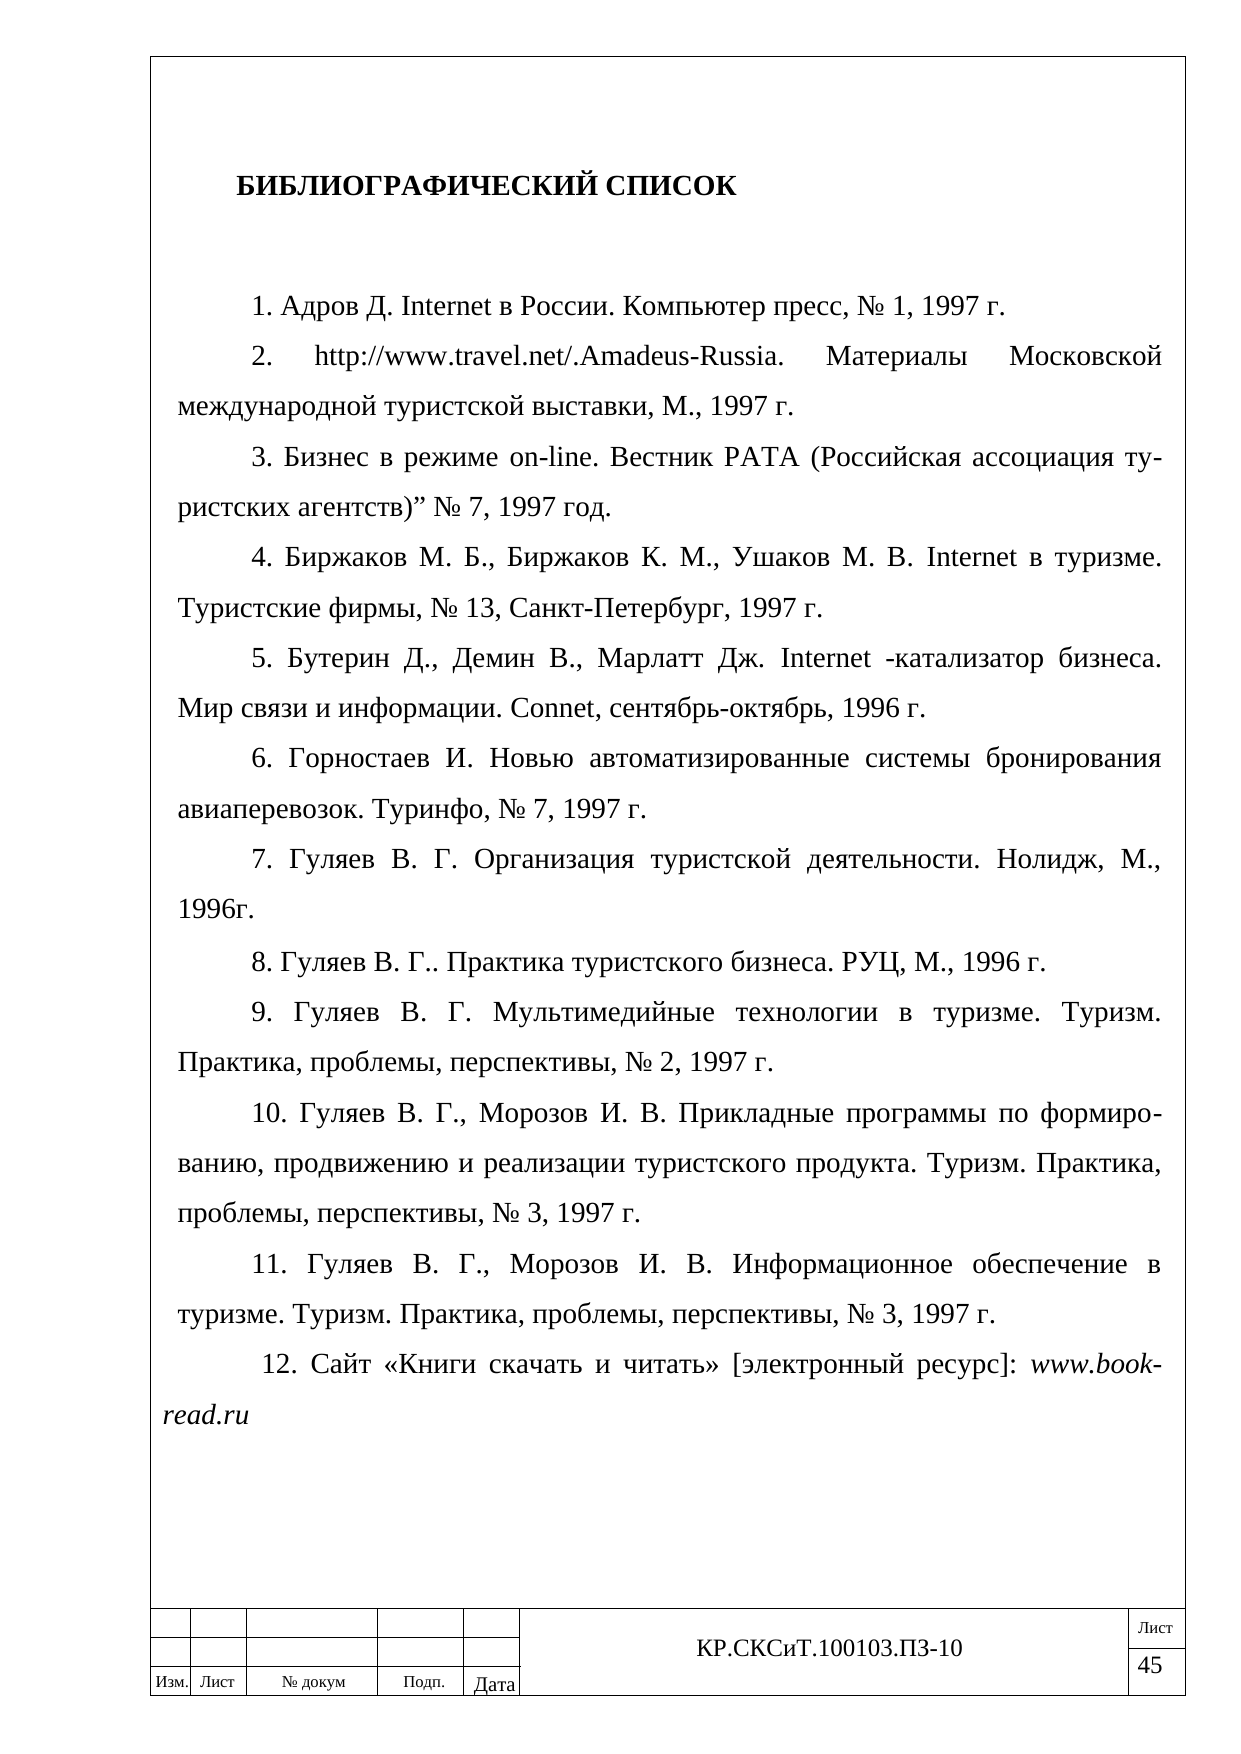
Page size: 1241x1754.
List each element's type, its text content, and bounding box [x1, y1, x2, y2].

text 8. Гуляев В. Г.. Практика туристского бизнеса. РУЦ, М., 1996 г. [177, 944, 1162, 977]
text 3. Бизнес в режиме on-line. Вестник РАТА (Российская ассоциация туристских агентств)” № 7, 1997 год. [177, 439, 1162, 523]
text 12. Сайт «Книги скачать и читать» [электронный ресурс]: www.book-read.ru [162, 1346, 1162, 1430]
text БИБЛИОГРАФИЧЕСКИЙ СПИСОК [162, 168, 1162, 202]
text 10. Гуляев В. Г., Морозов И. В. Прикладные программы по формированию, продвижению и реализации туристского продукта. Туризм. Практика, проблемы, перспективы, № 3, 1997 г. [177, 1095, 1162, 1229]
text 1. Адров Д. Internet в России. Компьютер пресс, № 1, 1997 г. [177, 288, 1162, 321]
text 6. Горностаев И. Новью автоматизированные системы бронирования авиаперевозок. Туринфо, № 7, 1997 г. [177, 741, 1162, 824]
text 4. Биржаков М. Б., Биржаков К. М., Ушаков М. В. Internet в туризме. Туристские фирмы, № 13, Санкт-Петербург, 1997 г. [177, 539, 1162, 623]
text 9. Гуляев В. Г. Мультимедийные технологии в туризме. Туризм. Практика, проблемы, перспективы, № 2, 1997 г. [177, 994, 1162, 1078]
text 2. http://www.travel.net/.Amadeus-Russia. Материалы Московской международной туристской выставки, М., 1997 г. [177, 338, 1162, 422]
text 5. Бутерин Д., Демин В., Марлатт Дж. Internet -катализатор бизнеса. Мир связи и информации. Connet, сентябрь-октябрь, 1996 г. [177, 640, 1162, 724]
text 7. Гуляев В. Г. Организация туристской деятельности. Нолидж, М., 1996г. [177, 841, 1162, 925]
text 11. Гуляев В. Г., Морозов И. В. Информационное обеспечение в туризме. Туризм. Практика, проблемы, перспективы, № 3, 1997 г. [177, 1246, 1162, 1330]
